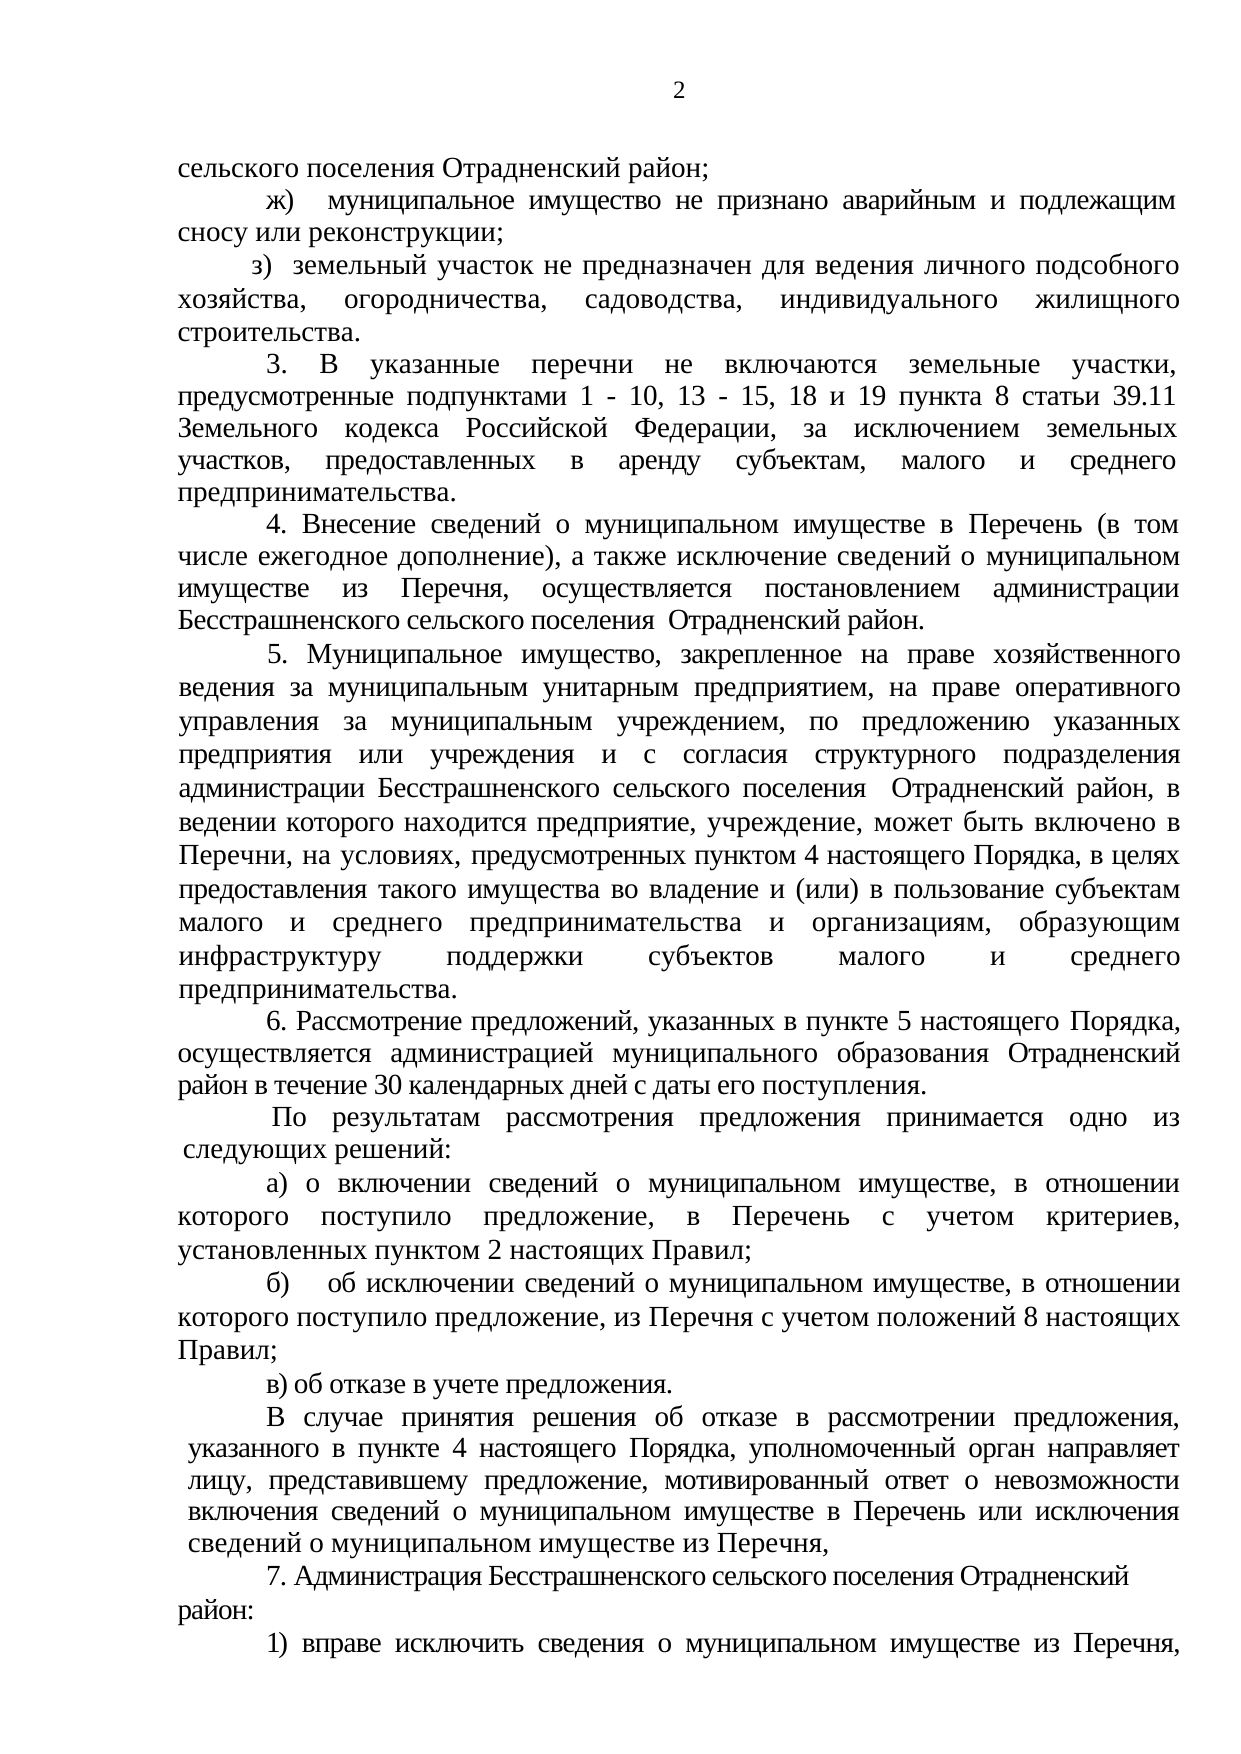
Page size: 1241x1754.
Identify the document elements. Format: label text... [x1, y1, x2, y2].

text б) об исключении сведений о муниципальном имуществе, в отношении которого поступило предложение, из Перечня с учетом положений 8 настоящих Правил; [177, 1265, 1181, 1366]
text з) земельный участок не предназначен для ведения личного подсобного хозяйства, огородничества, садоводства, индивидуального жилищного строительства. [177, 247, 1181, 348]
text а) о включении сведений о муниципальном имуществе, в отношении которого поступило предложение, в Перечень с учетом критериев, установленных пунктом 2 настоящих Правил; [177, 1165, 1181, 1265]
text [177, 150, 1181, 183]
text в) об отказе в учете предложения. [177, 1366, 1181, 1399]
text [177, 1625, 1181, 1659]
text 7. Администрация Бесстрашненского сельского поселения Отрадненский район: [177, 1558, 1181, 1625]
text 6. Рассмотрение предложений, указанных в пункте 5 настоящего Порядка, осуществляется администрацией муниципального образования Отрадненский район в течение 30 календарных дней с даты его поступления. [177, 1005, 1181, 1101]
text В случае принятия решения об отказе в рассмотрении предложения, указанного в пункте 4 настоящего Порядка, уполномоченный орган направляет лицу, представившему предложение, мотивированный ответ о невозможности включения сведений о муниципальном имуществе в Перечень или исключения сведений о муниципальном имуществе из Перечня, [188, 1401, 1180, 1558]
text ж) муниципальное имущество не признано аварийным и подлежащим сносу или реконструкции; [177, 183, 1176, 247]
text 3. В указанные перечни не включаются земельные участки, предусмотренные подпунктами 1 - 10, 13 - 15, 18 и 19 пункта 8 статьи 39.11 Земельного кодекса Российской Федерации, за исключением земельных участков, предоставленных в аренду субъектам, малого и среднего предпринимательства. [177, 348, 1177, 508]
text По результатам рассмотрения предложения принимается одно из следующих решений: [183, 1101, 1180, 1165]
text 4. Внесение сведений о муниципальном имуществе в Перечень (в том числе ежегодное дополнение), а также исключение сведений о муниципальном имуществе из Перечня, осуществляется постановлением администрации Бесстрашненского сельского поселения Отрадненский район. [177, 508, 1180, 636]
text 5. Муниципальное имущество, закрепленное на праве хозяйственного ведения за муниципальным унитарным предприятием, на праве оперативного управления за муниципальным учреждением, по предложению указанных предприятия или учреждения и с согласия структурного подразделения администрации Бесстрашненского сельского поселения Отрадненский район, в ведении которого находится предприятие, учреждение, может быть включено в Перечни, на условиях, предусмотренных пунктом 4 настоящего Порядка, в целях предоставления такого имущества во владение и (или) в пользование субъектам малого и среднего предпринимательства и организациям, образующим инфраструктуру поддержки субъектов малого и среднего предпринимательства. [178, 636, 1181, 1005]
